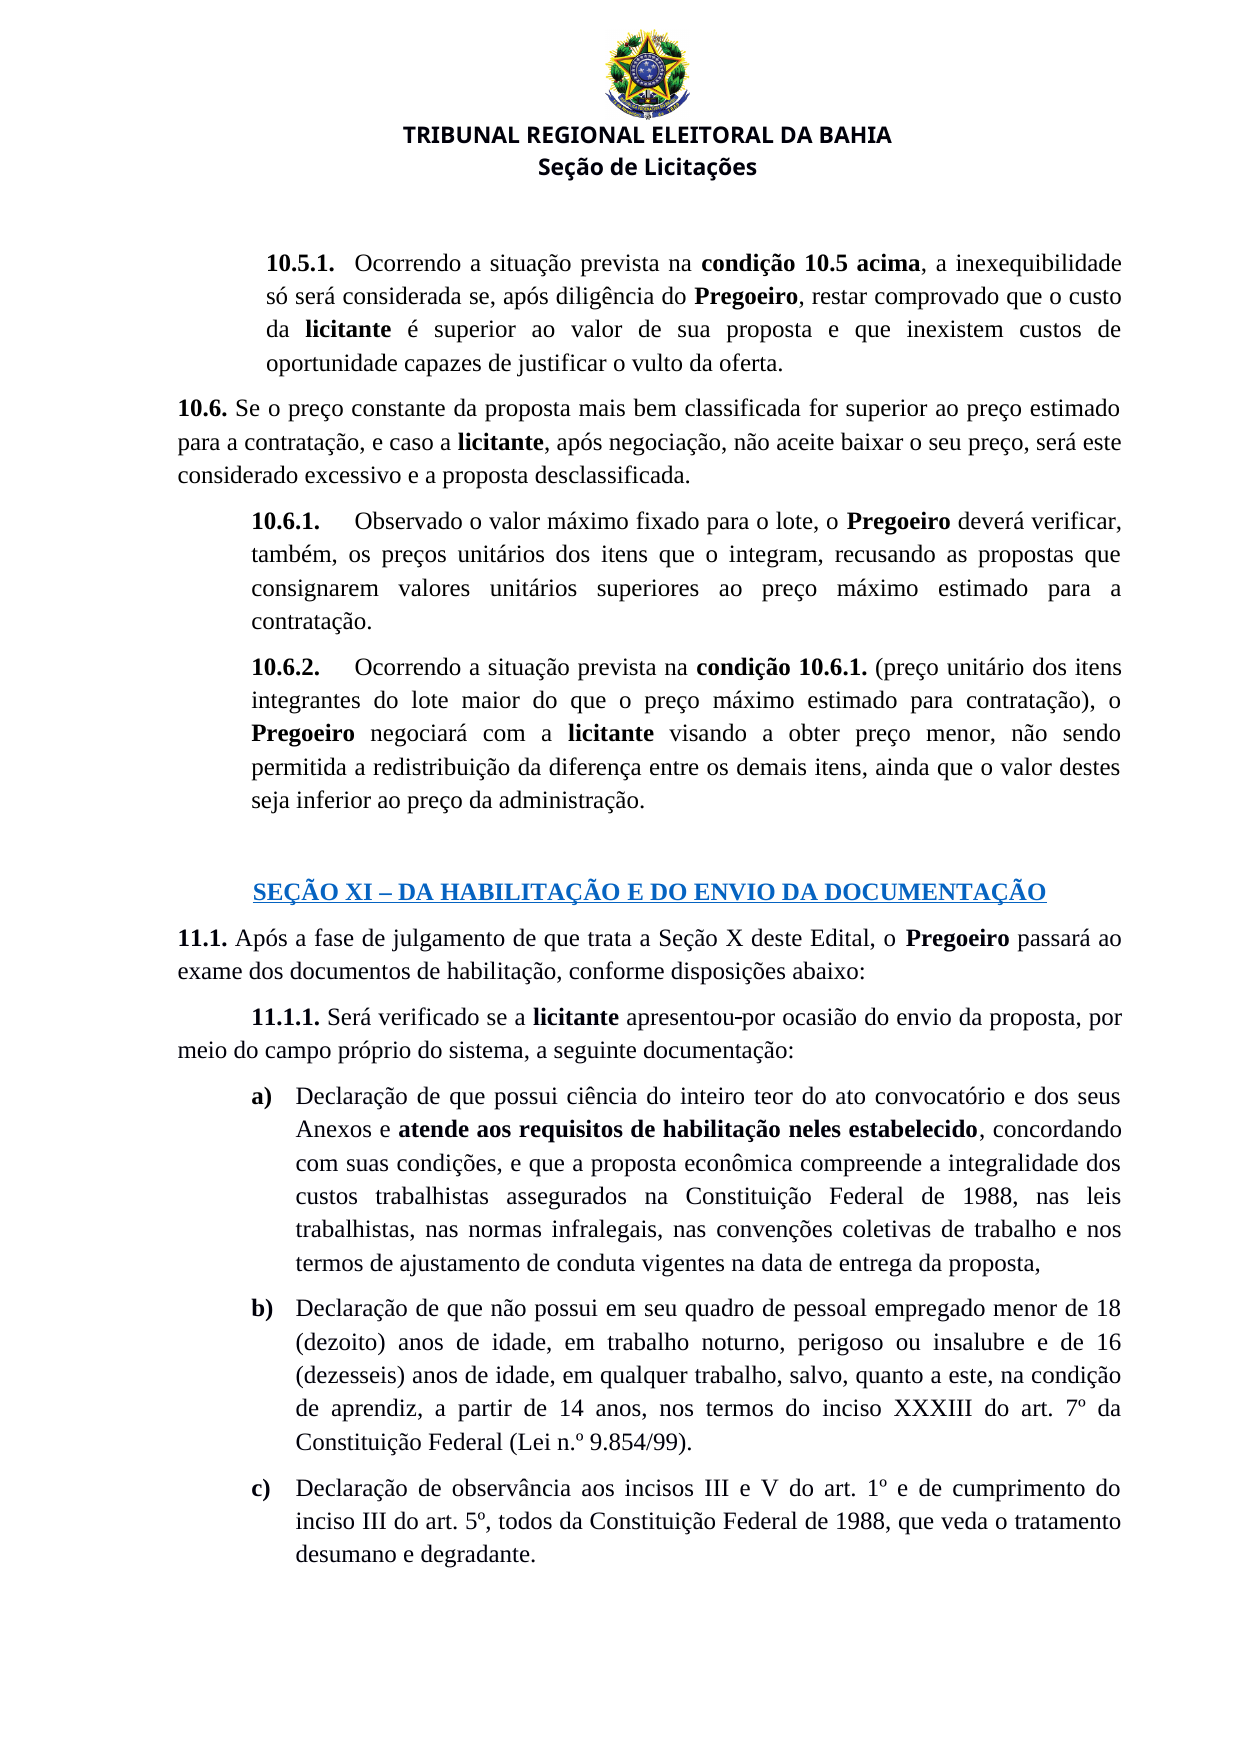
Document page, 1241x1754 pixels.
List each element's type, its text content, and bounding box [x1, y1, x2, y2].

text 10.6. Se o preço constante da proposta mais bem classificada for superior ao preço estimado para a contratação, e caso a licitante, após negociação, não aceite baixar o seu preço, será este considerado excessivo e a proposta desclassificada. [177, 390, 1122, 490]
text 11.1. Após a fase de julgamento de que trata a Seção X deste Edital, o Pregoeiro passará ao exame dos documentos de habilitação, conforme disposições abaixo: [177, 919, 1122, 986]
text b) Declaração de que não possui em seu quadro de pessoal empregado menor de 18 (dezoito) anos de idade, em trabalho noturno, perigoso ou insalubre e de 16 (dezesseis) anos de idade, em qualquer trabalho, salvo, quanto a este, na condição de aprendiz, a partir de 14 anos, nos termos do inciso XXXIII do art. 7º da Constituição Federal (Lei n.º 9.854/99). [251, 1290, 1122, 1457]
text c) Declaração de observância aos incisos III e V do art. 1º e de cumprimento do inciso III do art. 5º, todos da Constituição Federal de 1988, que veda o tratamento desumano e degradante. [251, 1469, 1122, 1569]
text 11.1.1. Será verificado se a licitante apresentou por ocasião do envio da proposta, por meio do campo próprio do sistema, a seguinte documentação: [177, 998, 1122, 1065]
text 10.5.1. Ocorrendo a situação prevista na condição 10.5 acima, a inexequibilidade só será considerada se, após diligência do Pregoeiro, restar comprovado que o custo da licitante é superior ao valor de sua proposta e que inexistem custos de oportunidade capazes de justificar o vulto da oferta. [266, 244, 1122, 378]
text a) Declaração de que possui ciência do inteiro teor do ato convocatório e dos seus Anexos e atende aos requisitos de habilitação neles estabelecido, concordando com suas condições, e que a proposta econômica compreende a integralidade dos custos trabalhistas assegurados na Constituição Federal de 1988, nas leis trabalhistas, nas normas infralegais, nas convenções coletivas de trabalho e nos termos de ajustamento de conduta vigentes na data de entrega da proposta, [251, 1078, 1122, 1278]
text 10.6.2. Ocorrendo a situação prevista na condição 10.6.1. (preço unitário dos itens integrantes do lote maior do que o preço máximo estimado para contratação), o Pregoeiro negociará com a licitante visando a obter preço menor, não sendo permitida a redistribuição da diferença entre os demais itens, ainda que o valor destes seja inferior ao preço da administração. [251, 648, 1122, 815]
text 10.6.1. Observado o valor máximo fixado para o lote, o Pregoeiro deverá verificar, também, os preços unitários dos itens que o integram, recusando as propostas que consignarem valores unitários superiores ao preço máximo estimado para a contratação. [251, 503, 1122, 636]
text SEÇÃO XI – DA HABILITAÇÃO E DO ENVIO DA DOCUMENTAÇÃO [177, 873, 1122, 907]
